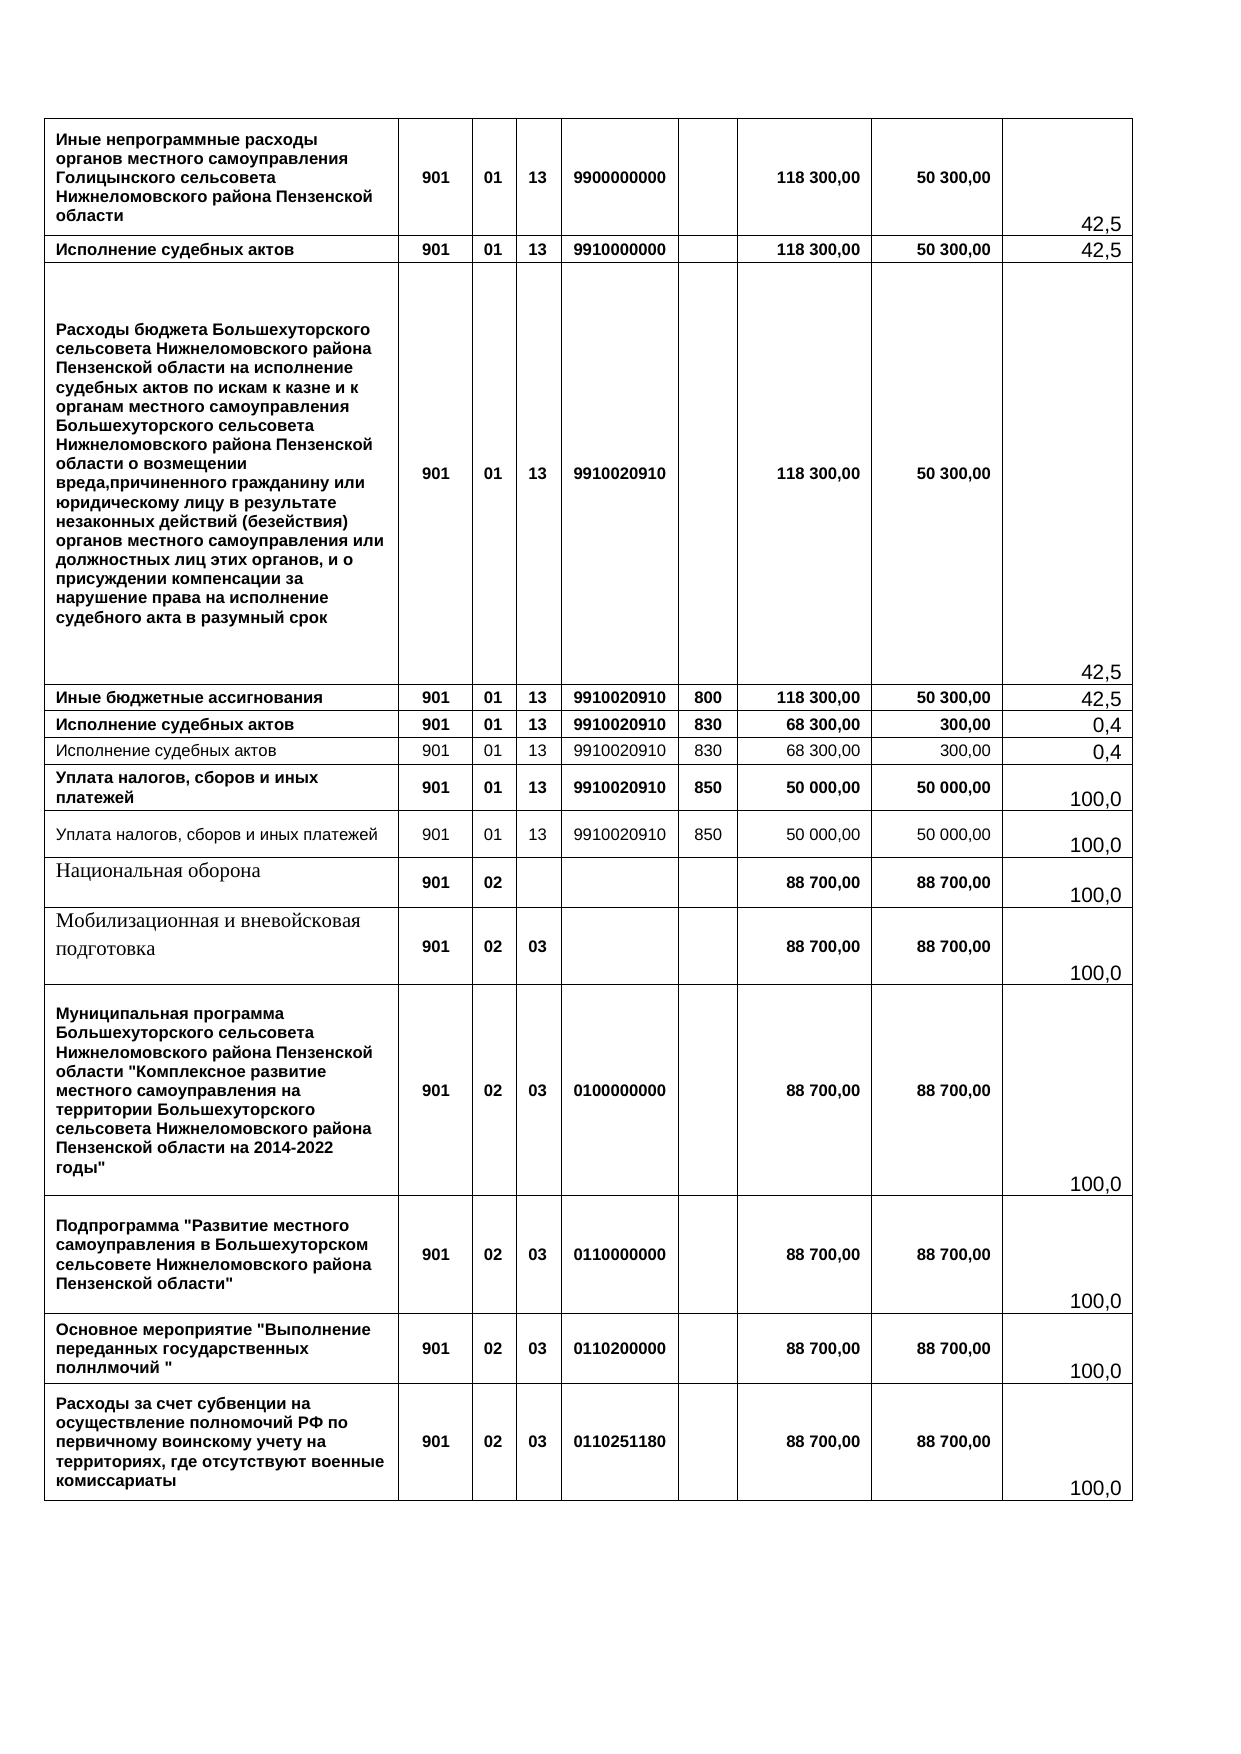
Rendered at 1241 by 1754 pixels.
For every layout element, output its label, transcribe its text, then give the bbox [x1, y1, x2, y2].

table_cell 13 [517, 811, 561, 857]
table_cell 88 700,00 [872, 1384, 1002, 1500]
table_cell 800 [679, 685, 737, 710]
table_cell 100,0 [1003, 1314, 1132, 1383]
table_cell Национальная оборона [45, 858, 398, 907]
table_cell Иные непрограммные расходы органов местного самоуправления Голицынского сельсовета Нижнеломовского района Пензенской области [45, 119, 398, 235]
table_cell 100,0 [1003, 1384, 1132, 1500]
table_cell 50 000,00 [872, 811, 1002, 857]
table_cell 901 [399, 908, 472, 984]
table_cell 88 700,00 [872, 1196, 1002, 1312]
table_cell 88 700,00 [738, 1384, 871, 1500]
table_cell 42,5 [1003, 236, 1132, 262]
table_cell 13 [517, 236, 561, 262]
table_cell [679, 263, 737, 684]
table_cell Основное мероприятие "Выполнение переданных государственных полнлмочий " [45, 1314, 398, 1383]
table_cell 88 700,00 [872, 908, 1002, 984]
table_cell 88 700,00 [738, 1196, 871, 1312]
table_cell 50 300,00 [872, 263, 1002, 684]
table_cell 03 [517, 908, 561, 984]
table_cell 9910020910 [562, 811, 678, 857]
table_cell 50 000,00 [738, 765, 871, 810]
table_cell 01 [473, 119, 516, 235]
table_cell [562, 858, 678, 907]
table_cell [679, 1196, 737, 1312]
table_cell Расходы бюджета Большехуторского сельсовета Нижнеломовского района Пензенской области на исполнение судебных актов по искам к казне и к органам местного самоуправления Большехуторского сельсовета Нижнеломовского района Пензенской области о возмещении вреда,причиненного гражданину или юридическому лицу в результате незаконных действий (безействия) органов местного самоуправления или должностных лиц этих органов, и о присуждении компенсации за нарушение права на исполнение судебного акта в разумный срок [45, 263, 398, 684]
table_cell 42,5 [1003, 685, 1132, 710]
table_cell 9910020910 [562, 765, 678, 810]
table_cell 901 [399, 1196, 472, 1312]
table_cell Иные бюджетные ассигнования [45, 685, 398, 710]
table_cell 50 300,00 [872, 119, 1002, 235]
table_cell 100,0 [1003, 765, 1132, 810]
table_cell 13 [517, 711, 561, 737]
table_cell [679, 908, 737, 984]
table_cell 118 300,00 [738, 119, 871, 235]
table_cell 9900000000 [562, 119, 678, 235]
table_cell 68 300,00 [738, 738, 871, 763]
table_cell 02 [473, 908, 516, 984]
table_cell 01 [473, 685, 516, 710]
table_cell Исполнение судебных актов [45, 711, 398, 737]
table_cell 100,0 [1003, 985, 1132, 1195]
table_cell 850 [679, 765, 737, 810]
table_cell Уплата налогов, сборов и иных платежей [45, 811, 398, 857]
table_cell 50 000,00 [738, 811, 871, 857]
table_cell 88 700,00 [872, 1314, 1002, 1383]
table_cell 88 700,00 [872, 985, 1002, 1195]
table_cell 300,00 [872, 738, 1002, 763]
table_cell 02 [473, 1196, 516, 1312]
table_cell 100,0 [1003, 1196, 1132, 1312]
table_cell 01 [473, 236, 516, 262]
table_cell 830 [679, 738, 737, 763]
table_cell 50 300,00 [872, 236, 1002, 262]
table_cell 13 [517, 119, 561, 235]
table_cell 9910020910 [562, 711, 678, 737]
table_cell 118 300,00 [738, 263, 871, 684]
table_cell [679, 1384, 737, 1500]
table_cell 0110000000 [562, 1196, 678, 1312]
table_cell Подпрограмма "Развитие местного самоуправления в Большехуторском сельсовете Нижнеломовского района Пензенской области" [45, 1196, 398, 1312]
table_cell 50 300,00 [872, 685, 1002, 710]
table_cell [562, 908, 678, 984]
table_cell [679, 985, 737, 1195]
table_cell Исполнение судебных актов [45, 738, 398, 763]
table_cell Исполнение судебных актов [45, 236, 398, 262]
table_cell 100,0 [1003, 908, 1132, 984]
table_cell 0,4 [1003, 711, 1132, 737]
table_cell 01 [473, 263, 516, 684]
table_cell [679, 1314, 737, 1383]
table_cell 88 700,00 [738, 1314, 871, 1383]
table_cell 88 700,00 [738, 858, 871, 907]
table_cell 9910020910 [562, 263, 678, 684]
table_cell 901 [399, 738, 472, 763]
table_cell [679, 236, 737, 262]
table_cell 50 000,00 [872, 765, 1002, 810]
table_cell 42,5 [1003, 119, 1132, 235]
table_cell 02 [473, 858, 516, 907]
table_cell 03 [517, 985, 561, 1195]
table_cell 118 300,00 [738, 236, 871, 262]
table_cell 901 [399, 1314, 472, 1383]
table_cell 901 [399, 985, 472, 1195]
table_cell 42,5 [1003, 263, 1132, 684]
table_cell 0110251180 [562, 1384, 678, 1500]
table_cell 9910020910 [562, 685, 678, 710]
table_cell 88 700,00 [872, 858, 1002, 907]
table_cell 01 [473, 811, 516, 857]
table_cell 9910020910 [562, 738, 678, 763]
table_cell 03 [517, 1196, 561, 1312]
table_cell 0100000000 [562, 985, 678, 1195]
table_cell 901 [399, 1384, 472, 1500]
table_cell 118 300,00 [738, 685, 871, 710]
table_cell 01 [473, 765, 516, 810]
table_cell 901 [399, 711, 472, 737]
table_cell 300,00 [872, 711, 1002, 737]
table_cell 0,4 [1003, 738, 1132, 763]
table_cell Мобилизационная и вневойсковая подготовка [45, 908, 398, 984]
table_cell 850 [679, 811, 737, 857]
table_cell Уплата налогов, сборов и иных платежей [45, 765, 398, 810]
table_cell 02 [473, 1314, 516, 1383]
table_cell 100,0 [1003, 858, 1132, 907]
table_cell [517, 858, 561, 907]
table_cell 03 [517, 1314, 561, 1383]
table_cell 13 [517, 765, 561, 810]
table_cell 901 [399, 236, 472, 262]
table_cell 901 [399, 811, 472, 857]
table_cell [679, 858, 737, 907]
table_cell 13 [517, 263, 561, 684]
table_cell Муниципальная программа Большехуторского сельсовета Нижнеломовского района Пензенской области "Комплексное развитие местного самоуправления на территории Большехуторского сельсовета Нижнеломовского района Пензенской области на 2014-2022 годы" [45, 985, 398, 1195]
table_cell 901 [399, 858, 472, 907]
table_cell 901 [399, 765, 472, 810]
table_cell 01 [473, 711, 516, 737]
table_cell 901 [399, 685, 472, 710]
table_cell 830 [679, 711, 737, 737]
table_cell 88 700,00 [738, 908, 871, 984]
table_cell [679, 119, 737, 235]
table_cell 02 [473, 985, 516, 1195]
table_cell 901 [399, 119, 472, 235]
table_cell 9910000000 [562, 236, 678, 262]
table_cell 02 [473, 1384, 516, 1500]
table_cell 13 [517, 738, 561, 763]
table_cell 13 [517, 685, 561, 710]
table_cell 03 [517, 1384, 561, 1500]
table_cell 0110200000 [562, 1314, 678, 1383]
table_cell 88 700,00 [738, 985, 871, 1195]
table_cell 68 300,00 [738, 711, 871, 737]
table_cell 100,0 [1003, 811, 1132, 857]
table_cell 01 [473, 738, 516, 763]
table_cell 901 [399, 263, 472, 684]
table_cell Расходы за счет субвенции на осуществление полномочий РФ по первичному воинскому учету на территориях, где отсутствуют военные комиссариаты [45, 1384, 398, 1500]
